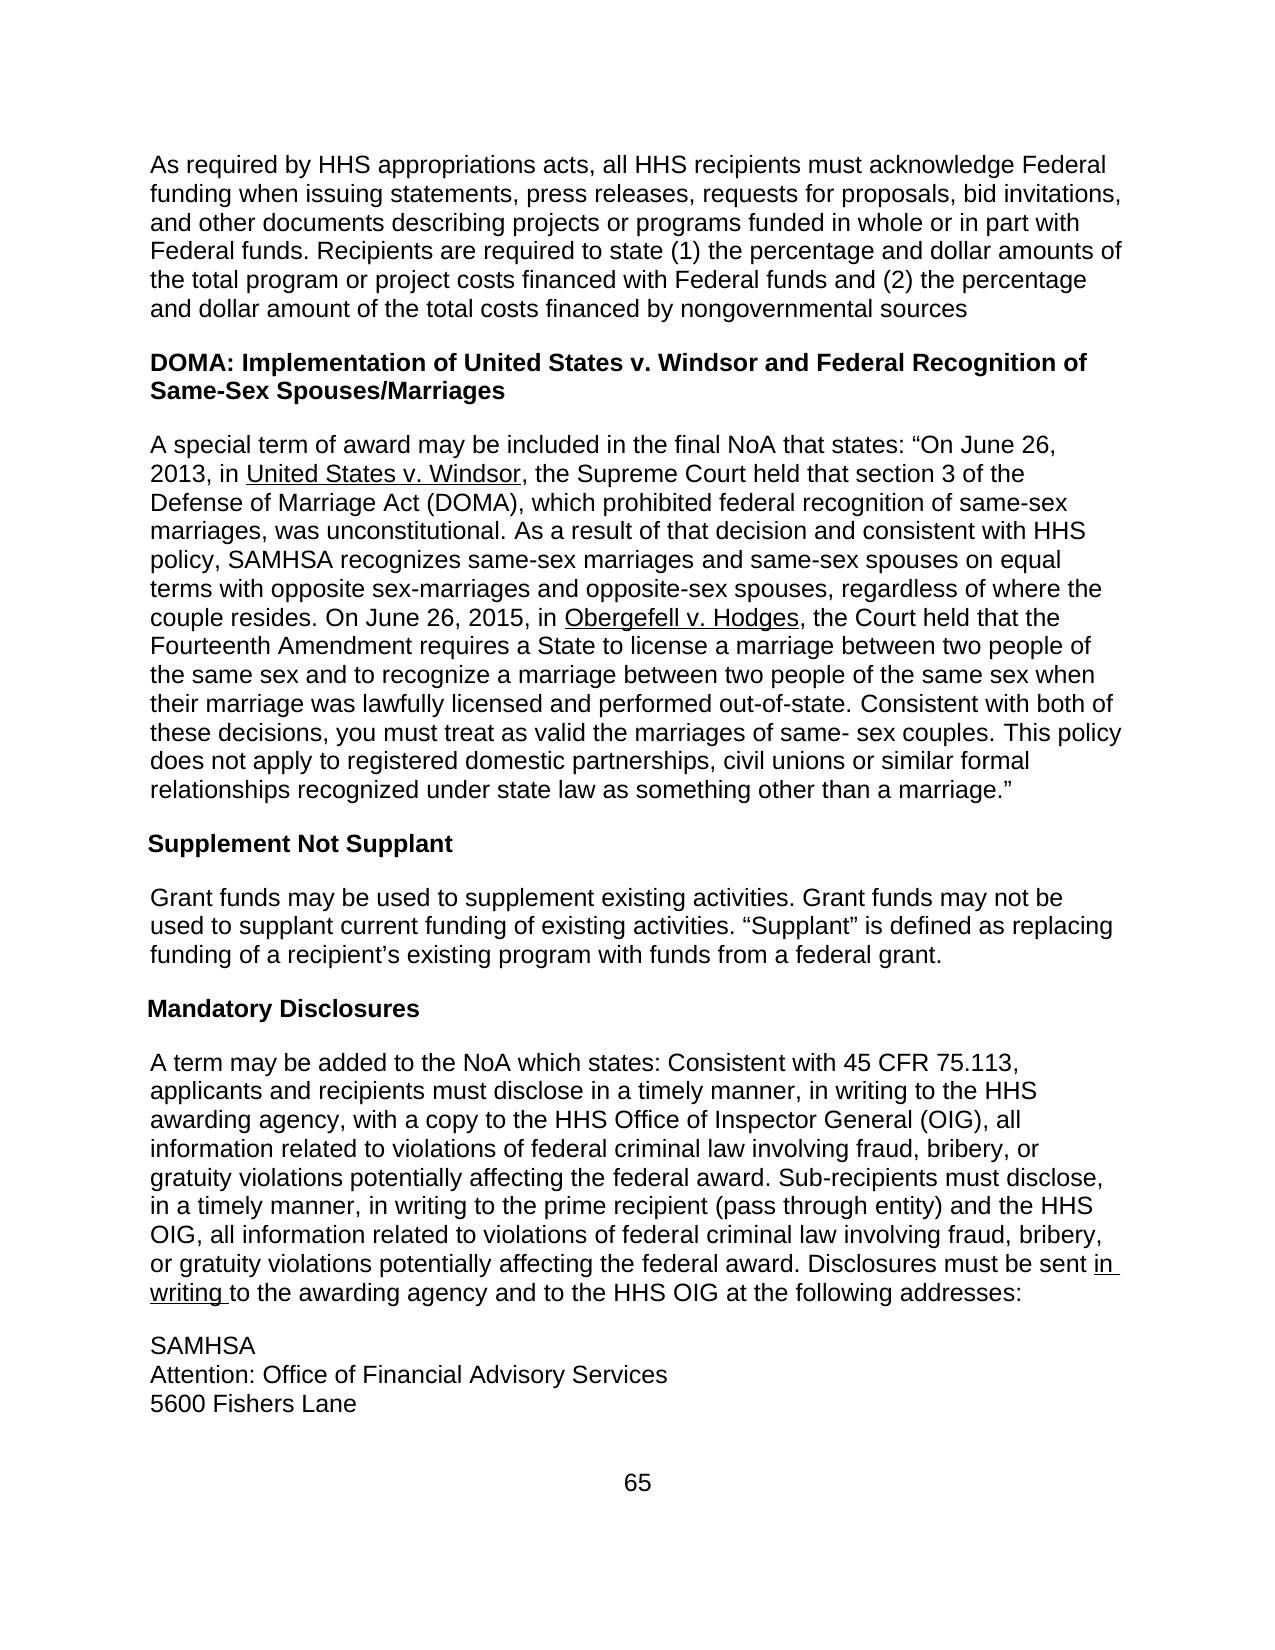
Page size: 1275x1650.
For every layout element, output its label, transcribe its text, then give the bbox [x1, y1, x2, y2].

text Supplement Not Supplant [112, 829, 1125, 857]
text A term may be added to the NoA which states: Consistent with 45 CFR 75.113, applicants and recipients must disclose in a timely manner, in writing to the HHS awarding agency, with a copy to the HHS Office of Inspector General (OIG), all information related to violations of federal criminal law involving fraud, bribery, or gratuity violations potentially affecting the federal award. Sub-recipients must disclose, in a timely manner, in writing to the prime recipient (pass through entity) and the HHS OIG, all information related to violations of federal criminal law involving fraud, bribery, or gratuity violations potentially affecting the federal award. Disclosures must be sent in writing to the awarding agency and to the HHS OIG at the following addresses: [150, 1047, 1125, 1306]
text SAMHSA [150, 1331, 1125, 1360]
text Mandatory Disclosures [112, 994, 1125, 1022]
text 5600 Fishers Lane [150, 1389, 1125, 1417]
text DOMA: Implementation of United States v. Windsor and Federal Recognition of [150, 347, 1125, 376]
text A special term of award may be included in the final NoA that states: “On June 26, 2013, in United States v. Windsor, the Supreme Court held that section 3 of the Defense of Marriage Act (DOMA), which prohibited federal recognition of same-sex marriages, was unconstitutional. As a result of that decision and consistent with HHS policy, SAMHSA recognizes same-sex marriages and same-sex spouses on equal terms with opposite sex-marriages and opposite-sex spouses, regardless of where the couple resides. On June 26, 2015, in Obergefell v. Hodges, the Court held that the Fourteenth Amendment requires a State to license a marriage between two people of the same sex and to recognize a marriage between two people of the same sex when their marriage was lawfully licensed and performed out-of-state. Consistent with both of these decisions, you must treat as valid the marriages of same- sex couples. This policy does not apply to registered domestic partnerships, civil unions or similar formal relationships recognized under state law as something other than a marriage.” [150, 430, 1125, 804]
text Attention: Office of Financial Advisory Services [150, 1360, 1125, 1389]
text Same-Sex Spouses/Marriages [150, 376, 1125, 405]
text As required by HHS appropriations acts, all HHS recipients must acknowledge Federal funding when issuing statements, press releases, requests for proposals, bid invitations, and other documents describing projects or programs funded in whole or in part with Federal funds. Recipients are required to state (1) the percentage and dollar amounts of the total program or project costs financed with Federal funds and (2) the percentage and dollar amount of the total costs financed by nongovernmental sources [150, 150, 1125, 322]
text Grant funds may be used to supplement existing activities. Grant funds may not be used to supplant current funding of existing activities. “Supplant” is defined as replacing funding of a recipient’s existing program with funds from a federal grant. [150, 882, 1125, 969]
